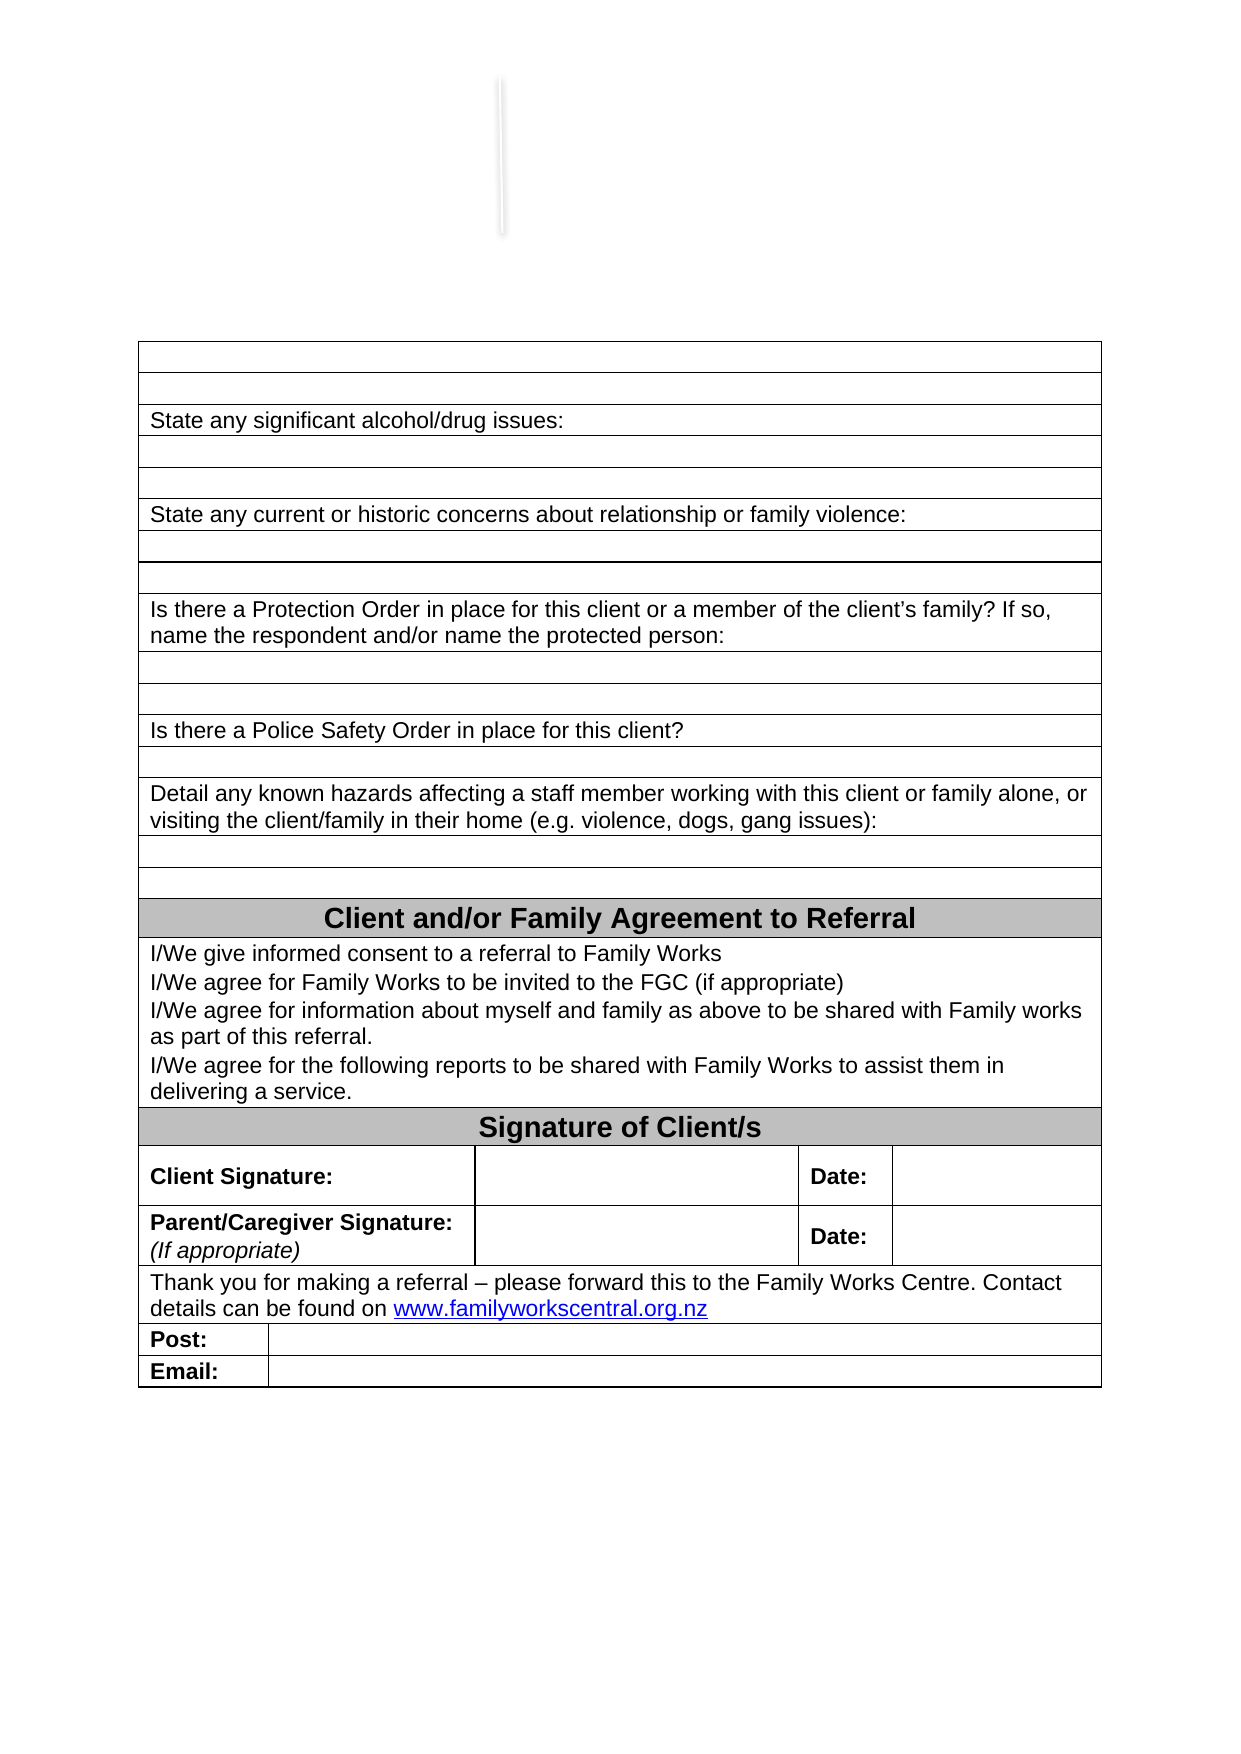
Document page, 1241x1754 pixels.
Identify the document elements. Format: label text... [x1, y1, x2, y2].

table_cell Email: [139, 1356, 268, 1386]
table_cell [476, 1146, 798, 1205]
table_cell [269, 1356, 1101, 1386]
table_cell [893, 1206, 1101, 1265]
table_cell [139, 436, 1101, 467]
table_cell [476, 1206, 798, 1265]
table_cell Detail any known hazards affecting a staff member working with this client or family alone, or visiting the client/family in their home (e.g. violence, dogs, gang issues): [139, 778, 1101, 835]
table_cell Signature of Client/s [139, 1108, 1101, 1145]
table_cell Parent/Caregiver Signature: (If appropriate) [139, 1206, 474, 1265]
table_cell [139, 747, 1101, 777]
table_cell Post: [139, 1324, 268, 1355]
table_cell [893, 1146, 1101, 1205]
table_cell Is there a Police Safety Order in place for this client? [139, 715, 1101, 746]
table_cell [139, 684, 1101, 714]
table_cell [139, 563, 1101, 593]
table_cell Client Signature: [139, 1146, 474, 1205]
table_cell [139, 531, 1101, 561]
table_cell State any current or historic concerns about relationship or family violence: [139, 499, 1101, 530]
table_cell Date: [799, 1206, 892, 1265]
table_cell State any significant alcohol/drug issues: [139, 405, 1101, 435]
table_cell [139, 868, 1101, 898]
table_cell [269, 1324, 1101, 1355]
table_cell Thank you for making a referral – please forward this to the Family Works Centre. Contact details can be found on www.familyworkscentral.org.nz [139, 1266, 1101, 1323]
table_cell [139, 836, 1101, 867]
table_cell [139, 652, 1101, 682]
table_cell I/We give informed consent to a referral to Family Works I/We agree for Family Works to be invited to the FGC (if appropriate) I/We agree for information about myself and family as above to be shared with Family works as part of this referral. I/We agree for the following reports to be shared with Family Works to assist them in delivering a service. [139, 938, 1101, 1107]
table_cell [139, 342, 1101, 372]
table_cell [139, 468, 1101, 498]
table_cell [139, 373, 1101, 404]
table_cell Client and/or Family Agreement to Referral [139, 899, 1101, 937]
table_cell Is there a Protection Order in place for this client or a member of the client’s family? If so, name the respondent and/or name the protected person: [139, 594, 1101, 651]
table_cell Date: [799, 1146, 892, 1205]
